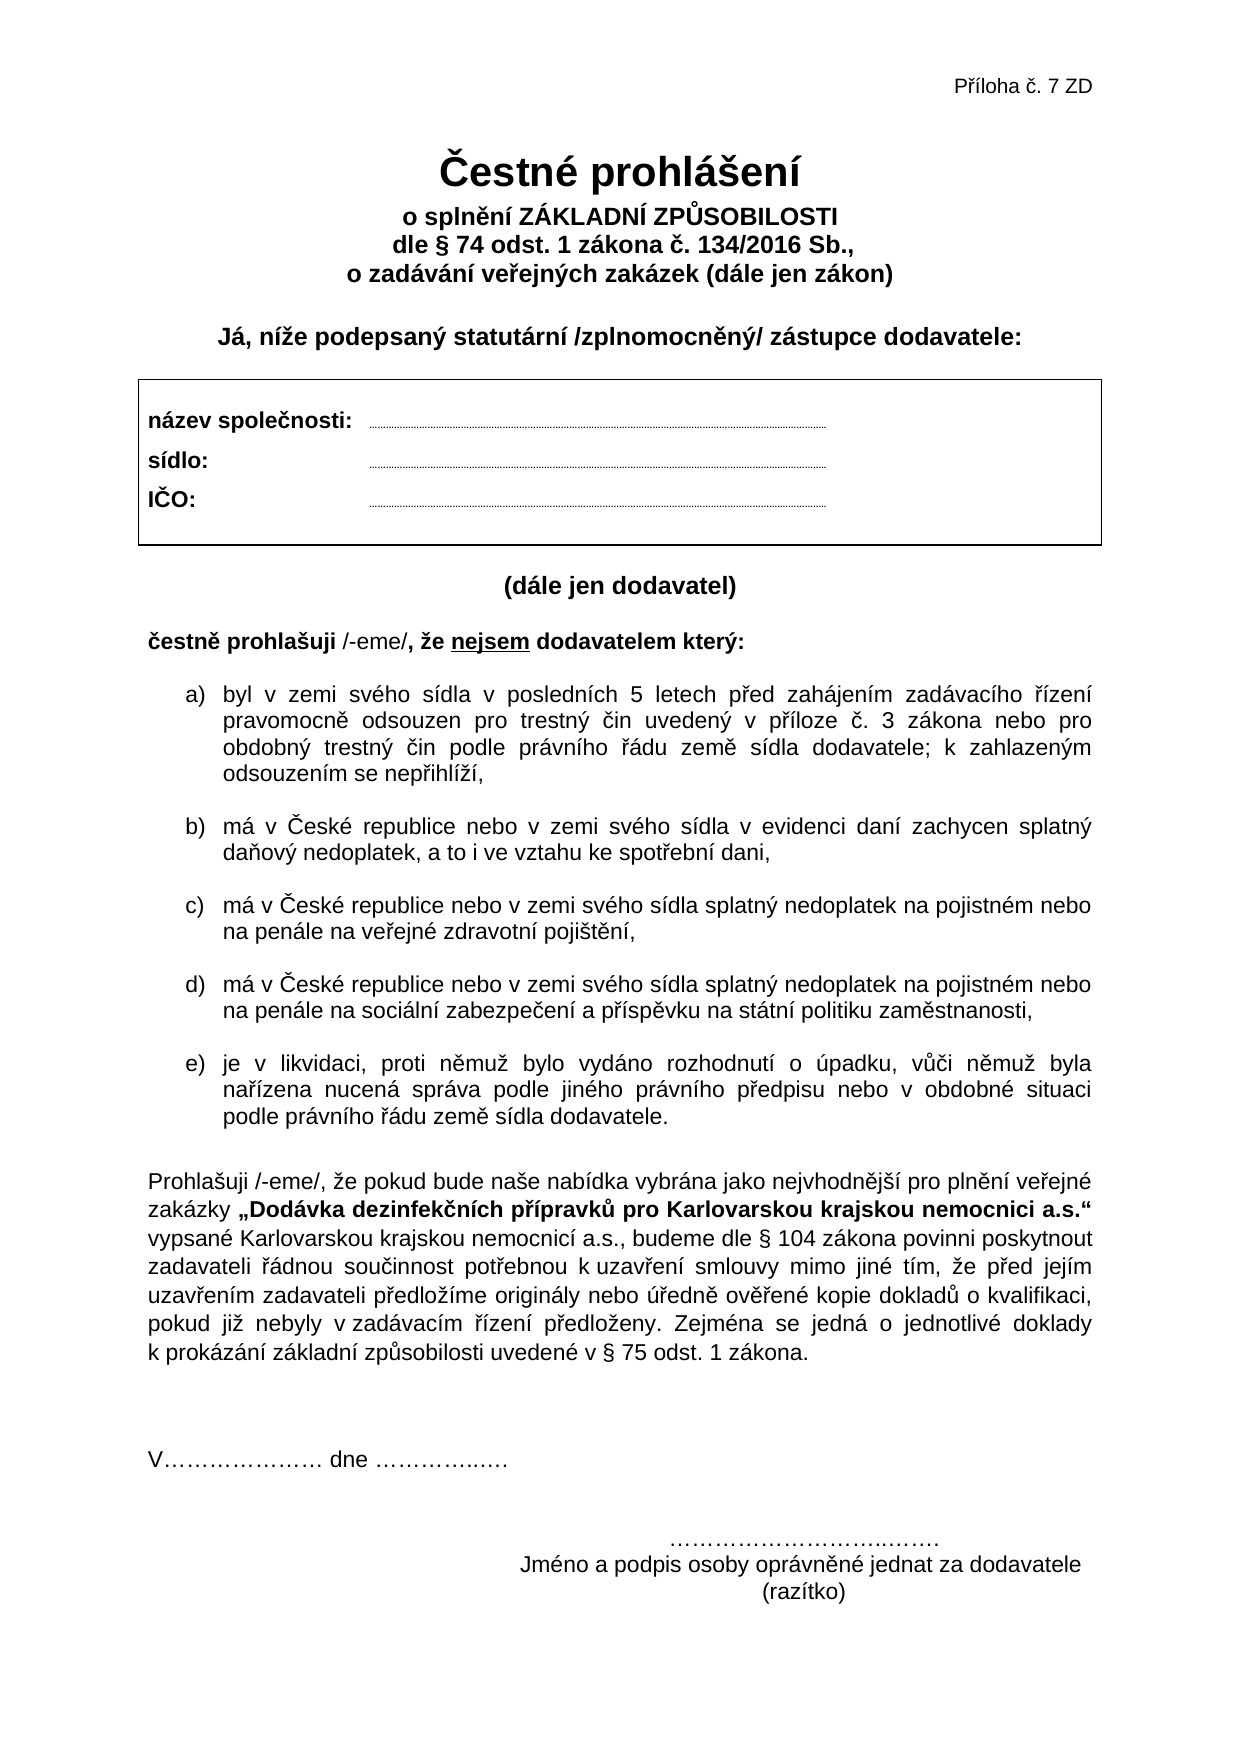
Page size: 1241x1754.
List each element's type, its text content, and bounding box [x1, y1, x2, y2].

text dle § 74 odst. 1 zákona č. 134/2016 Sb., [148, 231, 1093, 259]
text Prohlašuji /-eme/, že pokud bude naše nabídka vybrána jako nejvhodnější pro plnění veřejné zakázky „Dodávka dezinfekčních přípravků pro Karlovarskou krajskou nemocnici a.s.“ vypsané Karlovarskou krajskou nemocnicí a.s., budeme dle § 104 zákona povinni poskytnout zadavateli řádnou součinnost potřebnou k uzavření smlouvy mimo jiné tím, že před jejím uzavřením zadavateli předložíme originály nebo úředně ověřené kopie dokladů o kvalifikaci, pokud již nebyly v zadávacím řízení předloženy. Zejména se jedná o jednotlivé doklady k prokázání základní způsobilosti uvedené v § 75 odst. 1 zákona. [148, 1168, 1093, 1365]
text Já, níže podepsaný statutární /zplnomocněný/ zástupce dodavatele: [148, 322, 1093, 350]
text o splnění základní způsobilosti [148, 202, 1093, 231]
text Čestné prohlášení [148, 148, 1093, 196]
list je v likvidaci, proti němuž bylo vydáno rozhodnutí o úpadku, vůči němuž byla nařízena nucená správa podle jiného právního předpisu nebo v obdobné situaci podle právního řádu země sídla dodavatele. [185, 1050, 1093, 1129]
list má v České republice nebo v zemi svého sídla splatný nedoplatek na pojistném nebo na penále na veřejné zdravotní pojištění, [185, 892, 1093, 944]
text o zadávání veřejných zakázek (dále jen zákon) [148, 259, 1093, 288]
text V………………… dne …………..…. [148, 1446, 1093, 1472]
list byl v zemi svého sídla v posledních 5 letech před zahájením zadávacího řízení pravomocně odsouzen pro trestný čin uvedený v příloze č. 3 zákona nebo pro obdobný trestný čin podle právního řádu země sídla dodavatele; k zahlazeným odsouzením se nepřihlíží, [185, 681, 1093, 786]
text sídlo: ………………………………………………………………………………………………………………………………….…………….. [139, 444, 1101, 473]
text ………………………..……. [148, 1525, 1093, 1551]
text název společnosti: ………………………………………………………………………………………………………………………………….…………….. [139, 404, 1101, 434]
text čestně prohlašuji /-eme/, že nejsem dodavatelem který: [148, 628, 1093, 654]
text IČO: ………………………………………………………………………………………………………………………………….…………….. [139, 483, 1101, 513]
list má v České republice nebo v zemi svého sídla splatný nedoplatek na pojistném nebo na penále na sociální zabezpečení a příspěvku na státní politiku zaměstnanosti, [185, 971, 1093, 1023]
text Jméno a podpis osoby oprávněné jednat za dodavatele (razítko) [148, 1551, 1093, 1604]
list má v České republice nebo v zemi svého sídla v evidenci daní zachycen splatný daňový nedoplatek, a to i ve vztahu ke spotřební dani, [185, 813, 1093, 865]
text (dále jen dodavatel) [148, 571, 1093, 599]
